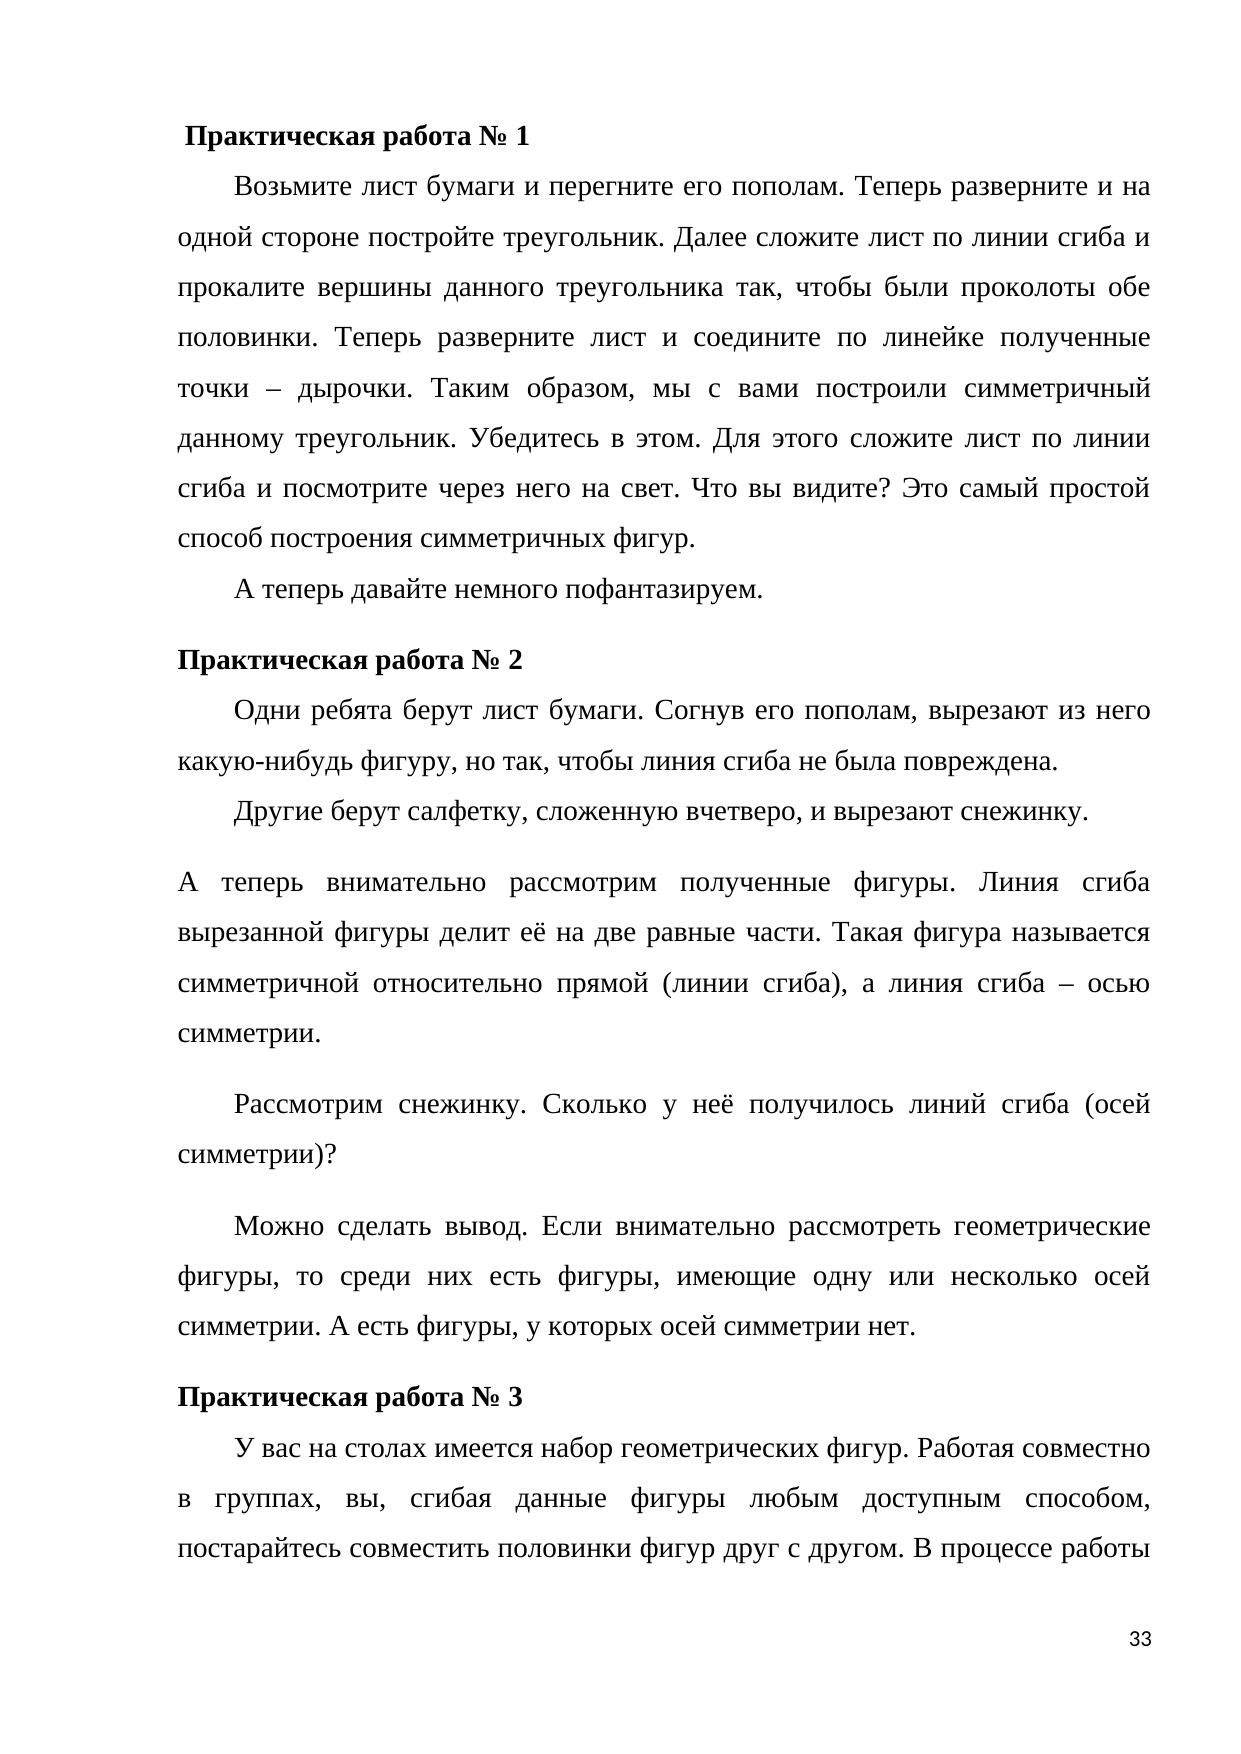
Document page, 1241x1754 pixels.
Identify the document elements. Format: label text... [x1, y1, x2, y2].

subtitle Практическая работа № 3 [177, 1379, 1152, 1413]
text Одни ребята берут лист бумаги. Согнув его пополам, вырезают из него какую-нибудь фигуру, но так, чтобы линия сгиба не была повреждена. [177, 692, 1152, 776]
subtitle Практическая работа № 2 [177, 642, 1152, 676]
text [177, 1430, 1152, 1564]
subtitle Практическая работа № 1 [177, 118, 1152, 152]
text Рассмотрим снежинку. Сколько у неё получилось линий сгиба (осей симметрии)? [177, 1086, 1152, 1170]
text А теперь давайте немного пофантазируем. [177, 571, 1152, 604]
text Другие берут салфетку, сложенную вчетверо, и вырезают снежинку. [177, 793, 1152, 827]
text Можно сделать вывод. Если внимательно рассмотреть геометрические фигуры, то среди них есть фигуры, имеющие одну или несколько осей симметрии. А есть фигуры, у которых осей симметрии нет. [177, 1208, 1152, 1342]
text А теперь внимательно рассмотрим полученные фигуры. Линия сгиба вырезанной фигуры делит её на две равные части. Такая фигура называется симметричной относительно прямой (линии сгиба), а линия сгиба – осью симметрии. [177, 864, 1152, 1049]
text Возьмите лист бумаги и перегните его пополам. Теперь разверните и на одной стороне постройте треугольник. Далее сложите лист по линии сгиба и прокалите вершины данного треугольника так, чтобы были проколоты обе половинки. Теперь разверните лист и соедините по линейке полученные точки – дырочки. Таким образом, мы с вами построили симметричный данному треугольник. Убедитесь в этом. Для этого сложите лист по линии сгиба и посмотрите через него на свет. Что вы видите? Это самый простой способ построения симметричных фигур. [177, 168, 1152, 554]
